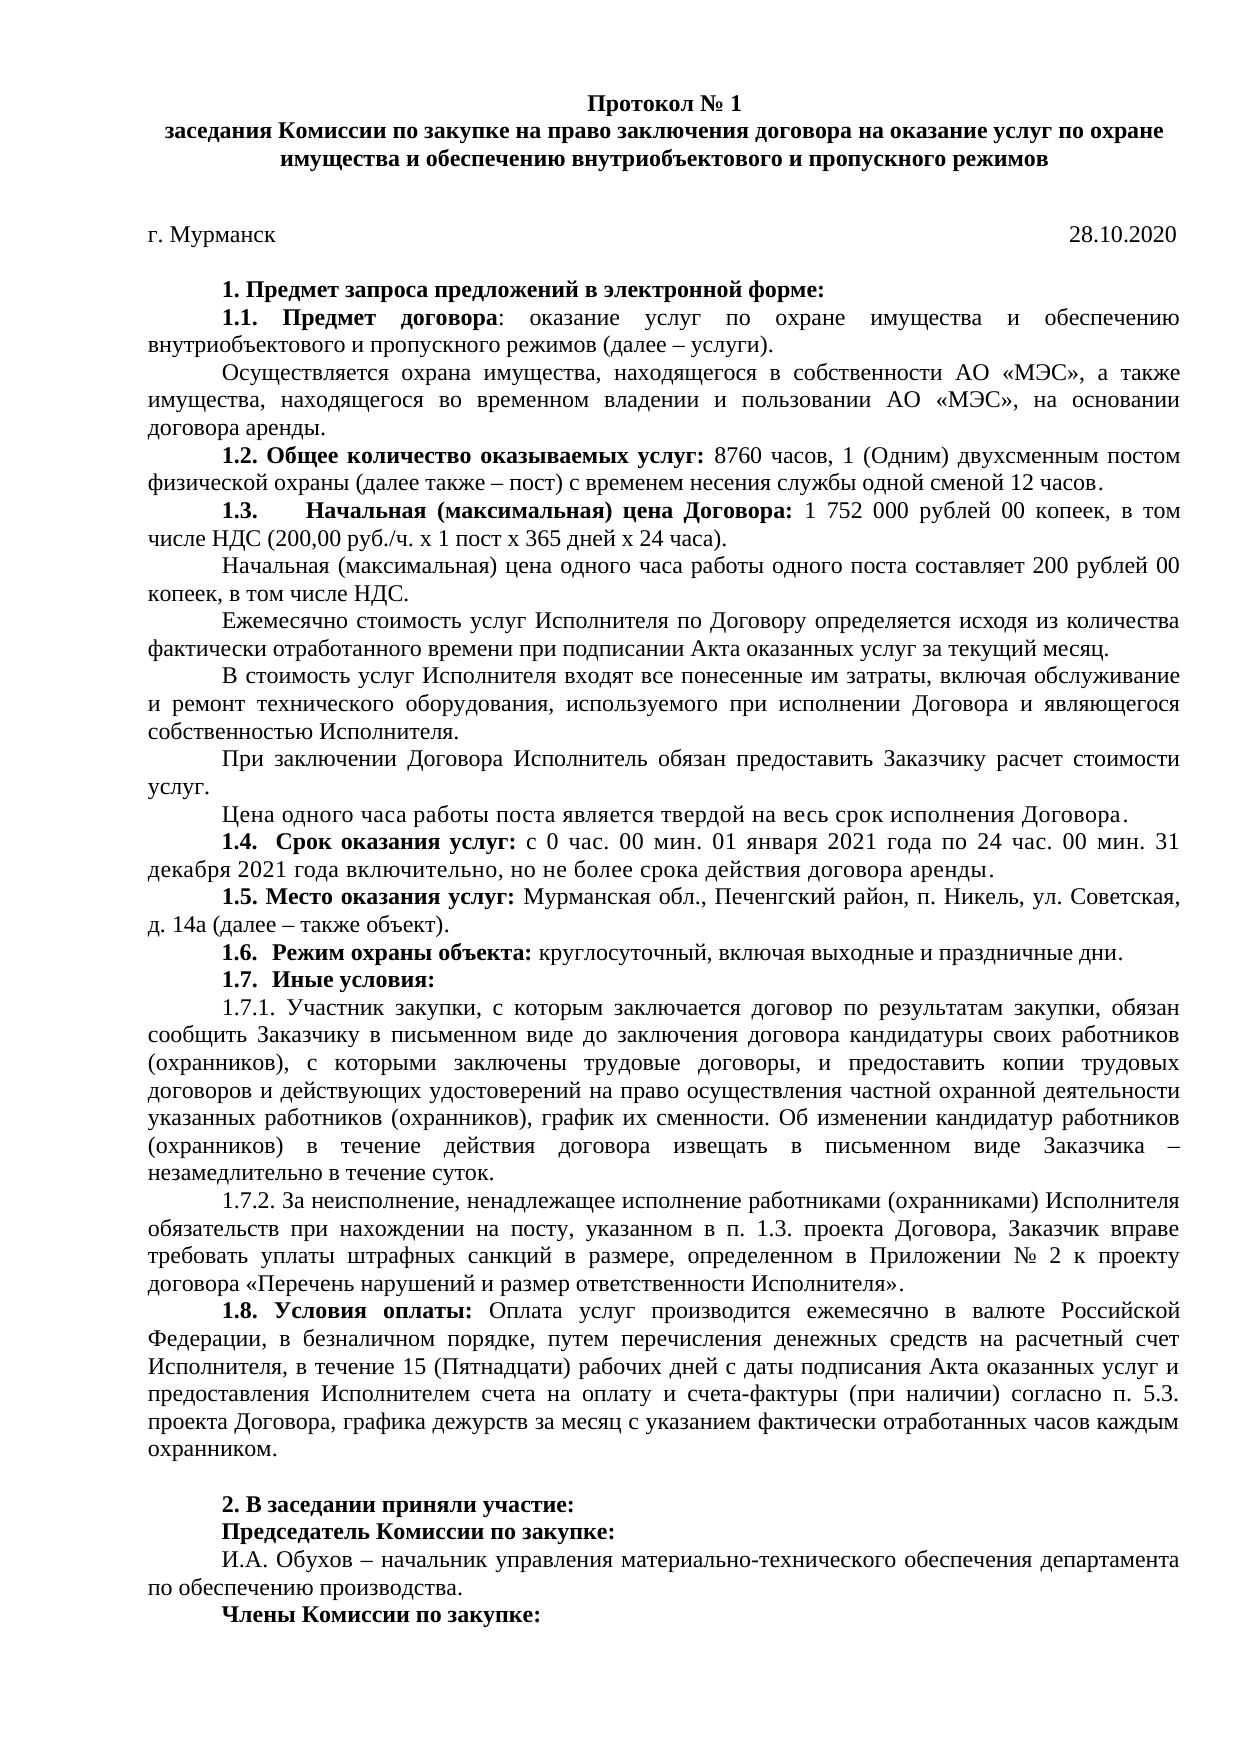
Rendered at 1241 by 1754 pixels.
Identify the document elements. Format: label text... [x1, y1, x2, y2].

subtitle 1. Предмет запроса предложений в электронной форме: [148, 275, 1181, 303]
text Председатель Комиссии по закупке: [148, 1517, 1181, 1545]
text Ежемесячно стоимость услуг Исполнителя по Договору определяется исходя из количества фактически отработанного времени при подписании Акта оказанных услуг за текущий месяц. [148, 606, 1181, 662]
text заседания Комиссии по закупке на право заключения договора на оказание услуг по охране имущества и обеспечению внутриобъектового и пропускного режимов [148, 116, 1181, 171]
text 1.5. Место оказания услуг: Мурманская обл., Печенгский район, п. Никель, ул. Советская, д. 14а (далее – также объект). [148, 882, 1181, 938]
list Начальная (максимальная) цена Договора: 1 752 000 рублей 00 копеек, в том числе НДС (200,00 руб./ч. х 1 пост х 365 дней х 24 часа). [148, 496, 1181, 551]
subtitle 2. В заседании приняли участие: [148, 1490, 1181, 1517]
list Режим охраны объекта: круглосуточный, включая выходные и праздничные дни. [148, 938, 1181, 965]
text 1.1. Предмет договора: оказание услуг по охране имущества и обеспечению внутриобъектового и пропускного режимов (далее – услуги). [148, 303, 1181, 358]
text Члены Комиссии по закупке: [148, 1600, 1181, 1628]
text И.А. Обухов – начальник управления материально-технического обеспечения департамента по обеспечению производства. [148, 1545, 1181, 1600]
text Осуществляется охрана имущества, находящегося в собственности АО «МЭС», а также имущества, находящегося во временном владении и пользовании АО «МЭС», на основании договора аренды. [148, 358, 1181, 441]
text 1.7.1. Участник закупки, с которым заключается договор по результатам закупки, обязан сообщить Заказчику в письменном виде до заключения договора кандидатуры своих работников (охранников), с которыми заключены трудовые договоры, и предоставить копии трудовых договоров и действующих удостоверений на право осуществления частной охранной деятельности указанных работников (охранников), график их сменности. Об изменении кандидатур работников (охранников) в течение действия договора извещать в письменном виде Заказчика – незамедлительно в течение суток. [148, 993, 1181, 1186]
text г. Мурманск 28.10.2020 [148, 220, 1181, 247]
text Начальная (максимальная) цена одного часа работы одного поста составляет 200 рублей 00 копеек, в том числе НДС. [148, 551, 1181, 606]
text 1.2. Общее количество оказываемых услуг: 8760 часов, 1 (Одним) двухсменным постом физической охраны (далее также – пост) с временем несения службы одной сменой 12 часов. [148, 441, 1181, 496]
text 1.4. Срок оказания услуг: с 0 час. 00 мин. 01 января 2021 года по 24 час. 00 мин. 31 декабря 2021 года включительно, но не более срока действия договора аренды. [148, 827, 1181, 882]
text В стоимость услуг Исполнителя входят все понесенные им затраты, включая обслуживание и ремонт технического оборудования, используемого при исполнении Договора и являющегося собственностью Исполнителя. [148, 662, 1181, 744]
list Иные условия: [148, 965, 1181, 993]
text 1.8. Условия оплаты: Оплата услуг производится ежемесячно в валюте Российской Федерации, в безналичном порядке, путем перечисления денежных средств на расчетный счет Исполнителя, в течение 15 (Пятнадцати) рабочих дней с даты подписания Акта оказанных услуг и предоставления Исполнителем счета на оплату и счета-фактуры (при наличии) согласно п. 5.3. проекта Договора, графика дежурств за месяц с указанием фактически отработанных часов каждым охранником. [148, 1296, 1181, 1462]
list Цена одного часа работы поста является твердой на весь срок исполнения Договора. [222, 799, 1181, 827]
text Протокол № 1 [148, 89, 1181, 116]
text При заключении Договора Исполнитель обязан предоставить Заказчику расчет стоимости услуг. [148, 744, 1181, 799]
list 1.7.2. За неисполнение, ненадлежащее исполнение работниками (охранниками) Исполнителя обязательств при нахождении на посту, указанном в п. 1.3. проекта Договора, Заказчик вправе требовать уплаты штрафных санкций в размере, определенном в Приложении № 2 к проекту договора «Перечень нарушений и размер ответственности Исполнителя». [148, 1186, 1181, 1296]
